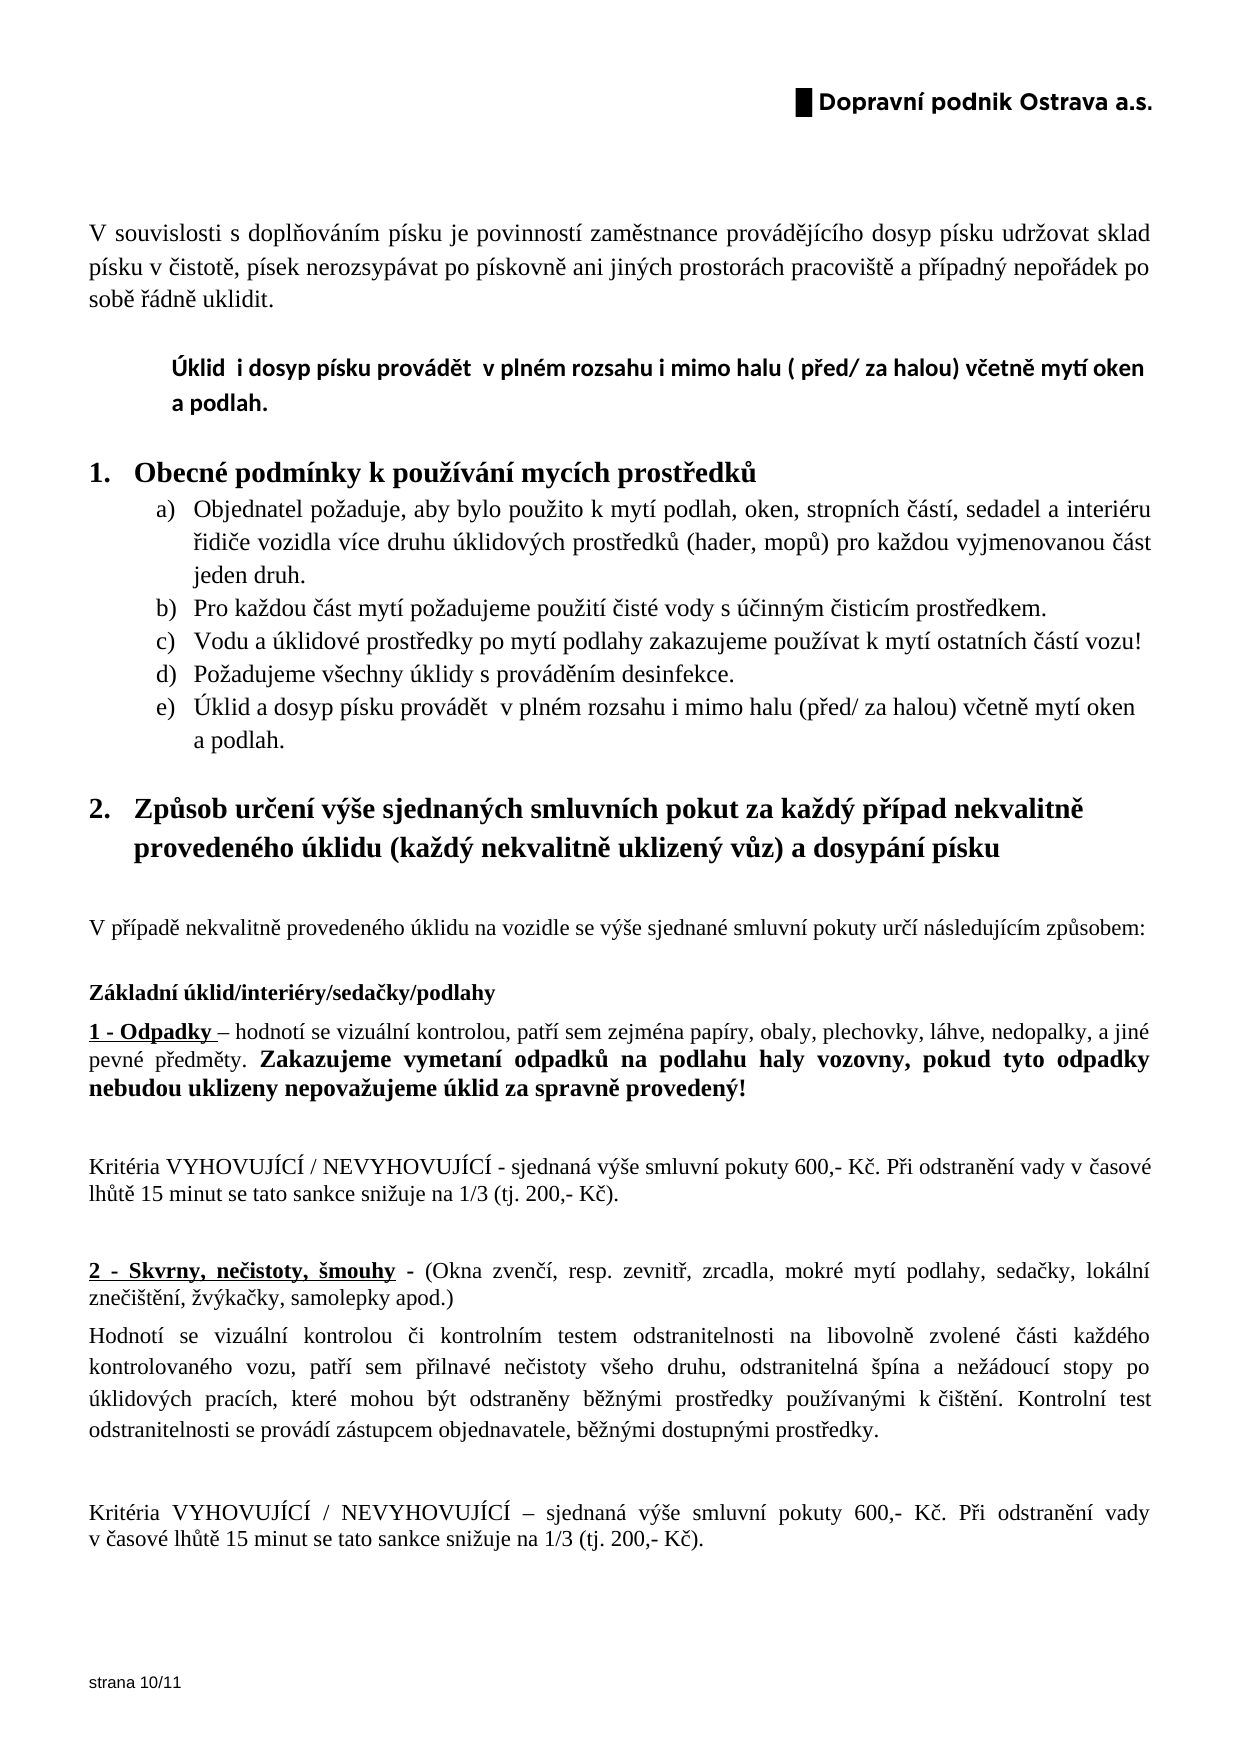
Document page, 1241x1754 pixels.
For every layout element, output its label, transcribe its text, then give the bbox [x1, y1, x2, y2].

list Způsob určení výše sjednaných smluvních pokut za každý případ nekvalitně provedeného úklidu (každý nekvalitně uklizený vůz) a dosypání písku [89, 791, 1152, 863]
picture [795, 88, 1152, 117]
text V případě nekvalitně provedeného úklidu na vozidle se výše sjednané smluvní pokuty určí následujícím způsobem: [89, 914, 1152, 940]
text Úklid i dosyp písku provádět v plném rozsahu i mimo halu ( před/ za halou) včetně mytí oken a podlah. [171, 353, 1152, 418]
text Základní úklid/interiéry/sedačky/podlahy [89, 979, 1152, 1006]
text V souvislosti s doplňováním písku je povinností zaměstnance provádějícího dosyp písku udržovat sklad písku v čistotě, písek nerozsypávat po pískovně ani jiných prostorách pracoviště a případný nepořádek po sobě řádně uklidit. [89, 218, 1152, 313]
list Požadujeme všechny úklidy s prováděním desinfekce. [156, 659, 1152, 688]
list Objednatel požaduje, aby bylo použito k mytí podlah, oken, stropních částí, sedadel a interiéru řidiče vozidla více druhu úklidových prostředků (hader, mopů) pro každou vyjmenovanou část jeden druh. [156, 494, 1152, 589]
text Hodnotí se vizuální kontrolou či kontrolním testem odstranitelnosti na libovolně zvolené části každého kontrolovaného vozu, patří sem přilnavé nečistoty všeho druhu, odstranitelná špína a nežádoucí stopy po úklidových pracích, které mohou být odstraněny běžnými prostředky používanými k čištění. Kontrolní test odstranitelnosti se provádí zástupcem objednavatele, běžnými dostupnými prostředky. [89, 1322, 1152, 1442]
text Kritéria VYHOVUJÍCÍ / NEVYHOVUJÍCÍ - sjednaná výše smluvní pokuty 600,- Kč. Při odstranění vady v časové lhůtě 15 minut se tato sankce snižuje na 1/3 (tj. 200,- Kč). [89, 1153, 1152, 1206]
list Vodu a úklidové prostředky po mytí podlahy zakazujeme používat k mytí ostatních částí vozu! [156, 626, 1152, 655]
list Obecné podmínky k používání mycích prostředků [89, 456, 1152, 489]
list Pro každou část mytí požadujeme použití čisté vody s účinným čisticím prostředkem. [156, 593, 1152, 622]
text 2 - Skvrny, nečistoty, šmouhy - (Okna zvenčí, resp. zevnitř, zrcadla, mokré mytí podlahy, sedačky, lokální znečištění, žvýkačky, samolepky apod.) [89, 1257, 1152, 1310]
text 1 - Odpadky – hodnotí se vizuální kontrolou, patří sem zejména papíry, obaly, plechovky, láhve, nedopalky, a jiné pevné předměty. Zakazujeme vymetaní odpadků na podlahu haly vozovny, pokud tyto odpadky nebudou uklizeny nepovažujeme úklid za spravně provedený! [89, 1018, 1152, 1102]
list Úklid a dosyp písku provádět v plném rozsahu i mimo halu (před/ za halou) včetně mytí oken a podlah. [156, 692, 1152, 754]
